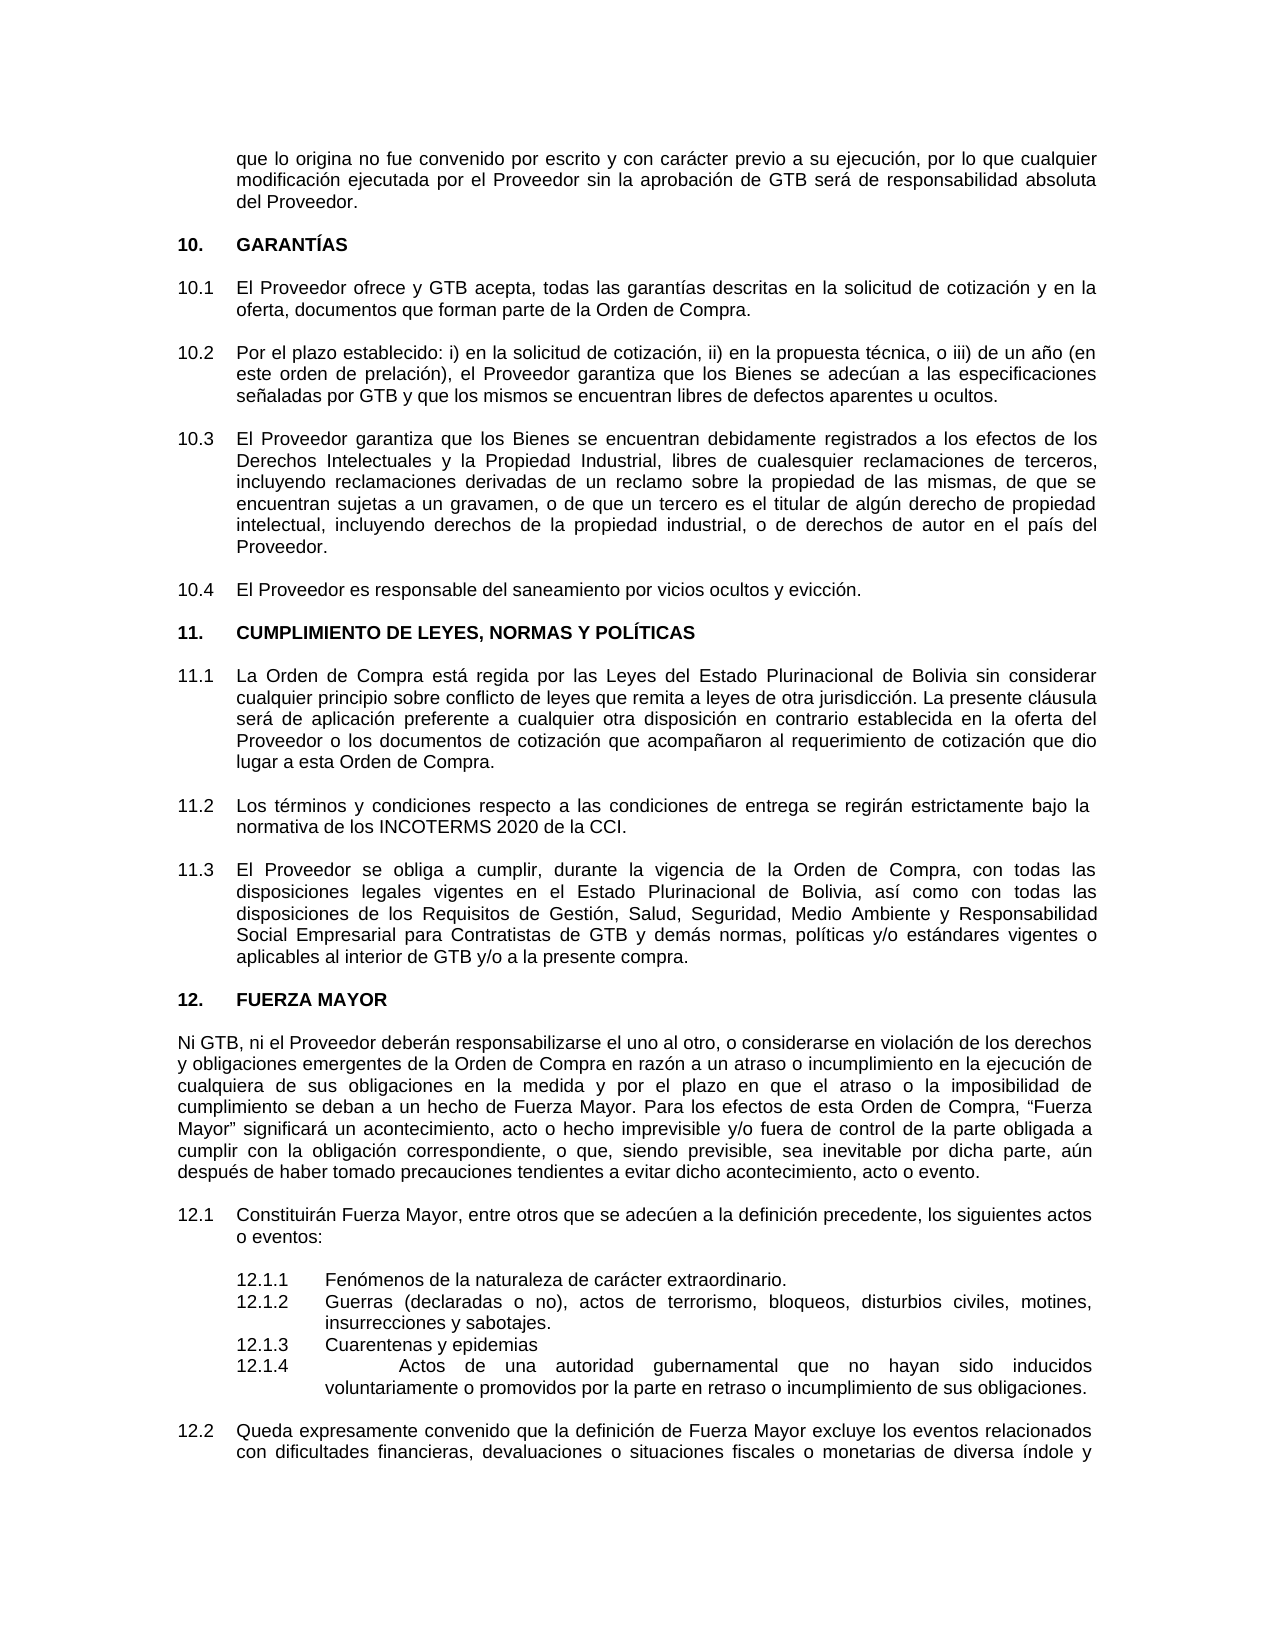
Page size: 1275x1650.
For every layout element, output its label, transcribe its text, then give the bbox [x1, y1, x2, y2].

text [177, 148, 1098, 212]
text 10. GARANTÍAS [177, 234, 1098, 255]
text 12.1 Constituirán Fuerza Mayor, entre otros que se adecúen a la definición precedente, los siguientes actos o eventos: [177, 1204, 1093, 1247]
text 10.3 El Proveedor garantiza que los Bienes se encuentran debidamente registrados a los efectos de los Derechos Intelectuales y la Propiedad Industrial, libres de cualesquier reclamaciones de terceros, incluyendo reclamaciones derivadas de un reclamo sobre la propiedad de las mismas, de que se encuentran sujetas a un gravamen, o de que un tercero es el titular de algún derecho de propiedad intelectual, incluyendo derechos de la propiedad industrial, o de derechos de autor en el país del Proveedor. [177, 428, 1098, 557]
text Ni GTB, ni el Proveedor deberán responsabilizarse el uno al otro, o considerarse en violación de los derechos y obligaciones emergentes de la Orden de Compra en razón a un atraso o incumplimiento en la ejecución de cualquiera de sus obligaciones en la medida y por el plazo en que el atraso o la imposibilidad de cumplimiento se deban a un hecho de Fuerza Mayor. Para los efectos de esta Orden de Compra, “Fuerza Mayor” significará un acontecimiento, acto o hecho imprevisible y/o fuera de control de la parte obligada a cumplir con la obligación correspondiente, o que, siendo previsible, sea inevitable por dicha parte, aún después de haber tomado precauciones tendientes a evitar dicho acontecimiento, acto o evento. [177, 1032, 1093, 1183]
text 12. FUERZA MAYOR [177, 988, 1093, 1010]
text 11.3 El Proveedor se obliga a cumplir, durante la vigencia de la Orden de Compra, con todas las disposiciones legales vigentes en el Estado Plurinacional de Bolivia, así como con todas las disposiciones de los Requisitos de Gestión, Salud, Seguridad, Medio Ambiente y Responsabilidad Social Empresarial para Contratistas de GTB y demás normas, políticas y/o estándares vigentes o aplicables al interior de GTB y/o a la presente compra. [177, 859, 1098, 967]
text 11. CUMPLIMIENTO DE LEYES, NORMAS Y POLÍTICAS [177, 622, 1098, 643]
text 11.2 Los términos y condiciones respecto a las condiciones de entrega se regirán estrictamente bajo la normativa de los INCOTERMS 2020 de la CCI. [177, 794, 1090, 838]
text 11.1 La Orden de Compra está regida por las Leyes del Estado Plurinacional de Bolivia sin considerar cualquier principio sobre conflicto de leyes que remita a leyes de otra jurisdicción. La presente cláusula será de aplicación preferente a cualquier otra disposición en contrario establecida en la oferta del Proveedor o los documentos de cotización que acompañaron al requerimiento de cotización que dio lugar a esta Orden de Compra. [177, 665, 1098, 773]
text 10.2 Por el plazo establecido: i) en la solicitud de cotización, ii) en la propuesta técnica, o iii) de un año (en este orden de prelación), el Proveedor garantiza que los Bienes se adecúan a las especificaciones señaladas por GTB y que los mismos se encuentran libres de defectos aparentes u ocultos. [177, 342, 1098, 406]
text 10.4 El Proveedor es responsable del saneamiento por vicios ocultos y evicción. [177, 579, 1098, 600]
text 12.1.4 Actos de una autoridad gubernamental que no hayan sido inducidos voluntariamente o promovidos por la parte en retraso o incumplimiento de sus obligaciones. [236, 1355, 1093, 1398]
text 12.1.3 Cuarentenas y epidemias [236, 1333, 1093, 1355]
text 12.1.2 Guerras (declaradas o no), actos de terrorismo, bloqueos, disturbios civiles, motines, insurrecciones y sabotajes. [236, 1290, 1093, 1333]
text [177, 1420, 1093, 1463]
text 10.1 El Proveedor ofrece y GTB acepta, todas las garantías descritas en la solicitud de cotización y en la oferta, documentos que forman parte de la Orden de Compra. [177, 277, 1098, 320]
text 12.1.1 Fenómenos de la naturaleza de carácter extraordinario. [236, 1269, 1093, 1290]
